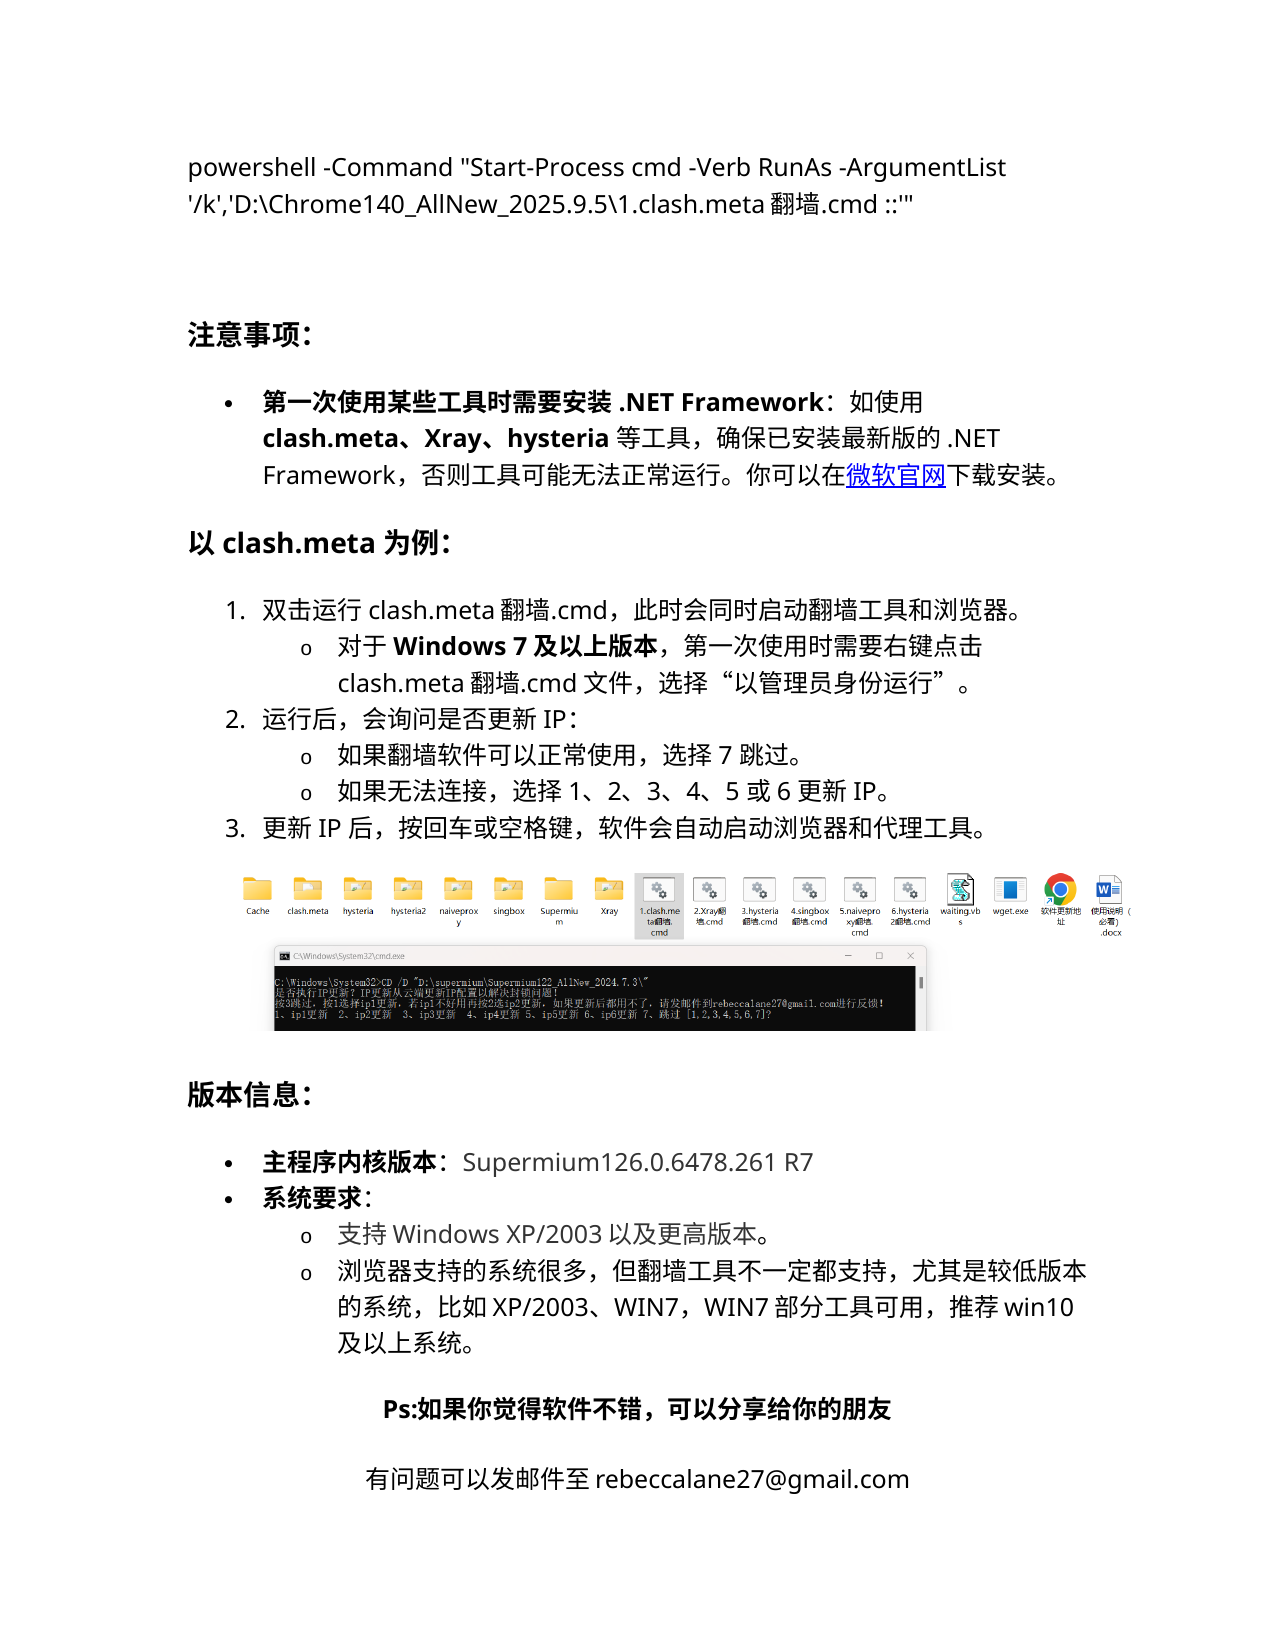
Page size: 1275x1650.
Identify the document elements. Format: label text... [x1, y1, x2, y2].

list 如果翻墙软件可以正常使用，选择 7 跳过。 [300, 736, 1087, 772]
picture [231, 873, 1132, 1031]
list 系统要求： [225, 1179, 1087, 1215]
list 对于 Windows 7 及以上版本，第一次使用时需要右键点击 clash.meta翻墙.cmd 文件，选择“以管理员身份运行”。 [300, 627, 1087, 699]
list 运行后，会询问是否更新 IP： [225, 699, 1087, 736]
list 主程序内核版本：Supermium126.0.6478.261 R7 [225, 1142, 1087, 1179]
text 注意事项： [187, 313, 1087, 353]
text 版本信息： [187, 1073, 1087, 1113]
text 以 clash.meta 为例： [187, 521, 1087, 561]
list 如果无法连接，选择 1、2、3、4、5 或 6 更新 IP。 [300, 772, 1087, 808]
list 浏览器支持的系统很多，但翻墙工具不一定都支持，尤其是较低版本的系统，比如XP/2003、WIN7，WIN7部分工具可用，推荐win10及以上系统。 [300, 1251, 1087, 1360]
text 有问题可以发邮件至rebeccalane27@gmail.com [187, 1459, 1087, 1496]
text Ps:如果你觉得软件不错，可以分享给你的朋友 [187, 1389, 1087, 1425]
list 第一次使用某些工具时需要安装 .NET Framework：如使用 clash.meta、Xray、hysteria 等工具，确保已安装最新版的 .NET Framework，否则工具可能无法正常运行。你可以在微软官网下载安装。 [225, 383, 1087, 491]
list 支持Windows XP/2003以及更高版本。 [300, 1215, 1087, 1251]
list 更新 IP 后，按回车或空格键，软件会自动启动浏览器和代理工具。 [225, 808, 1087, 844]
list 双击运行 clash.meta翻墙.cmd，此时会同时启动翻墙工具和浏览器。 [225, 591, 1087, 627]
text powershell -Command "Start-Process cmd -Verb RunAs -ArgumentList '/k','D:\Chrome140_AllNew_2025.9.5\1.clash.meta翻墙.cmd ::'" [187, 150, 1087, 220]
